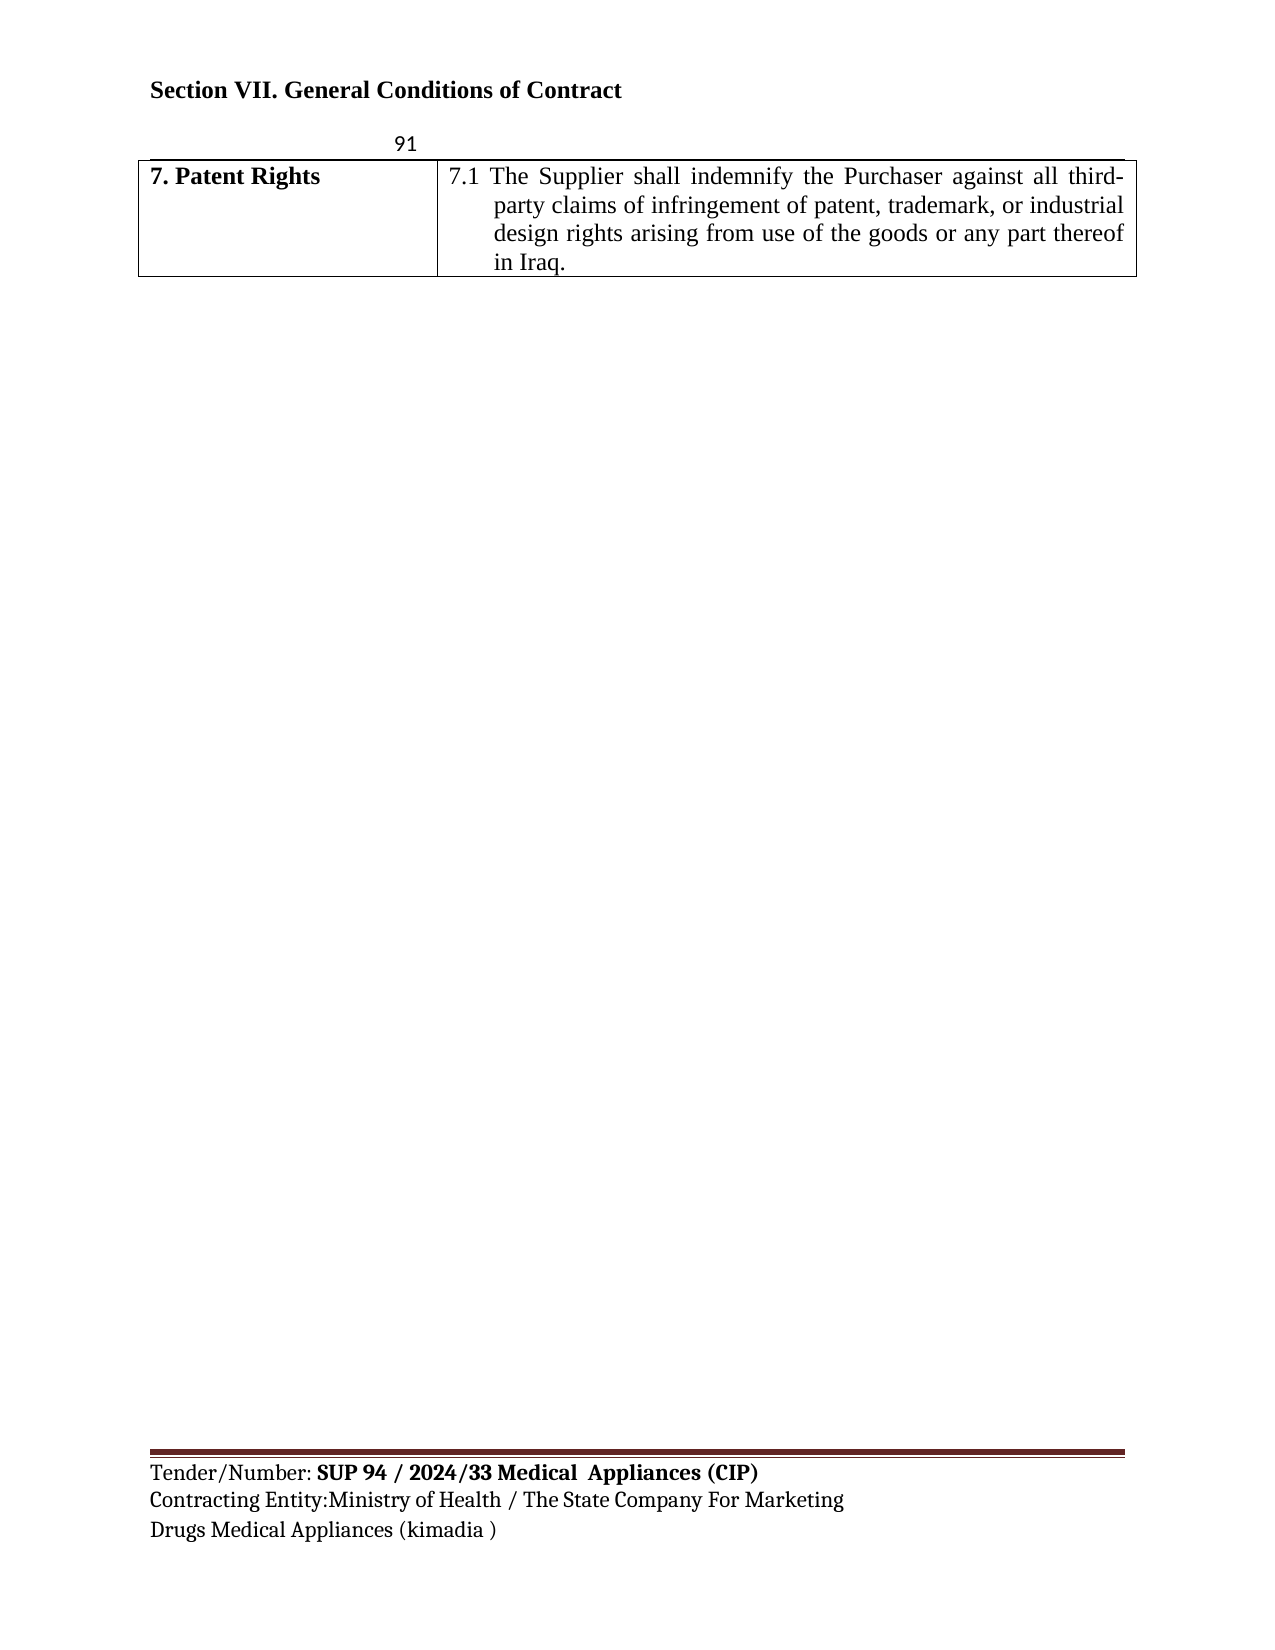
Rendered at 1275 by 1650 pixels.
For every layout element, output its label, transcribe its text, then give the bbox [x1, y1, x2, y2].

table_cell 7.1 The Supplier shall indemnify the Purchaser against all third-party claims of infringement of patent, trademark, or industrial design rights arising from use of the goods or any part thereof in Iraq. [438, 161, 1136, 276]
table_cell 7. Patent Rights [139, 161, 437, 276]
